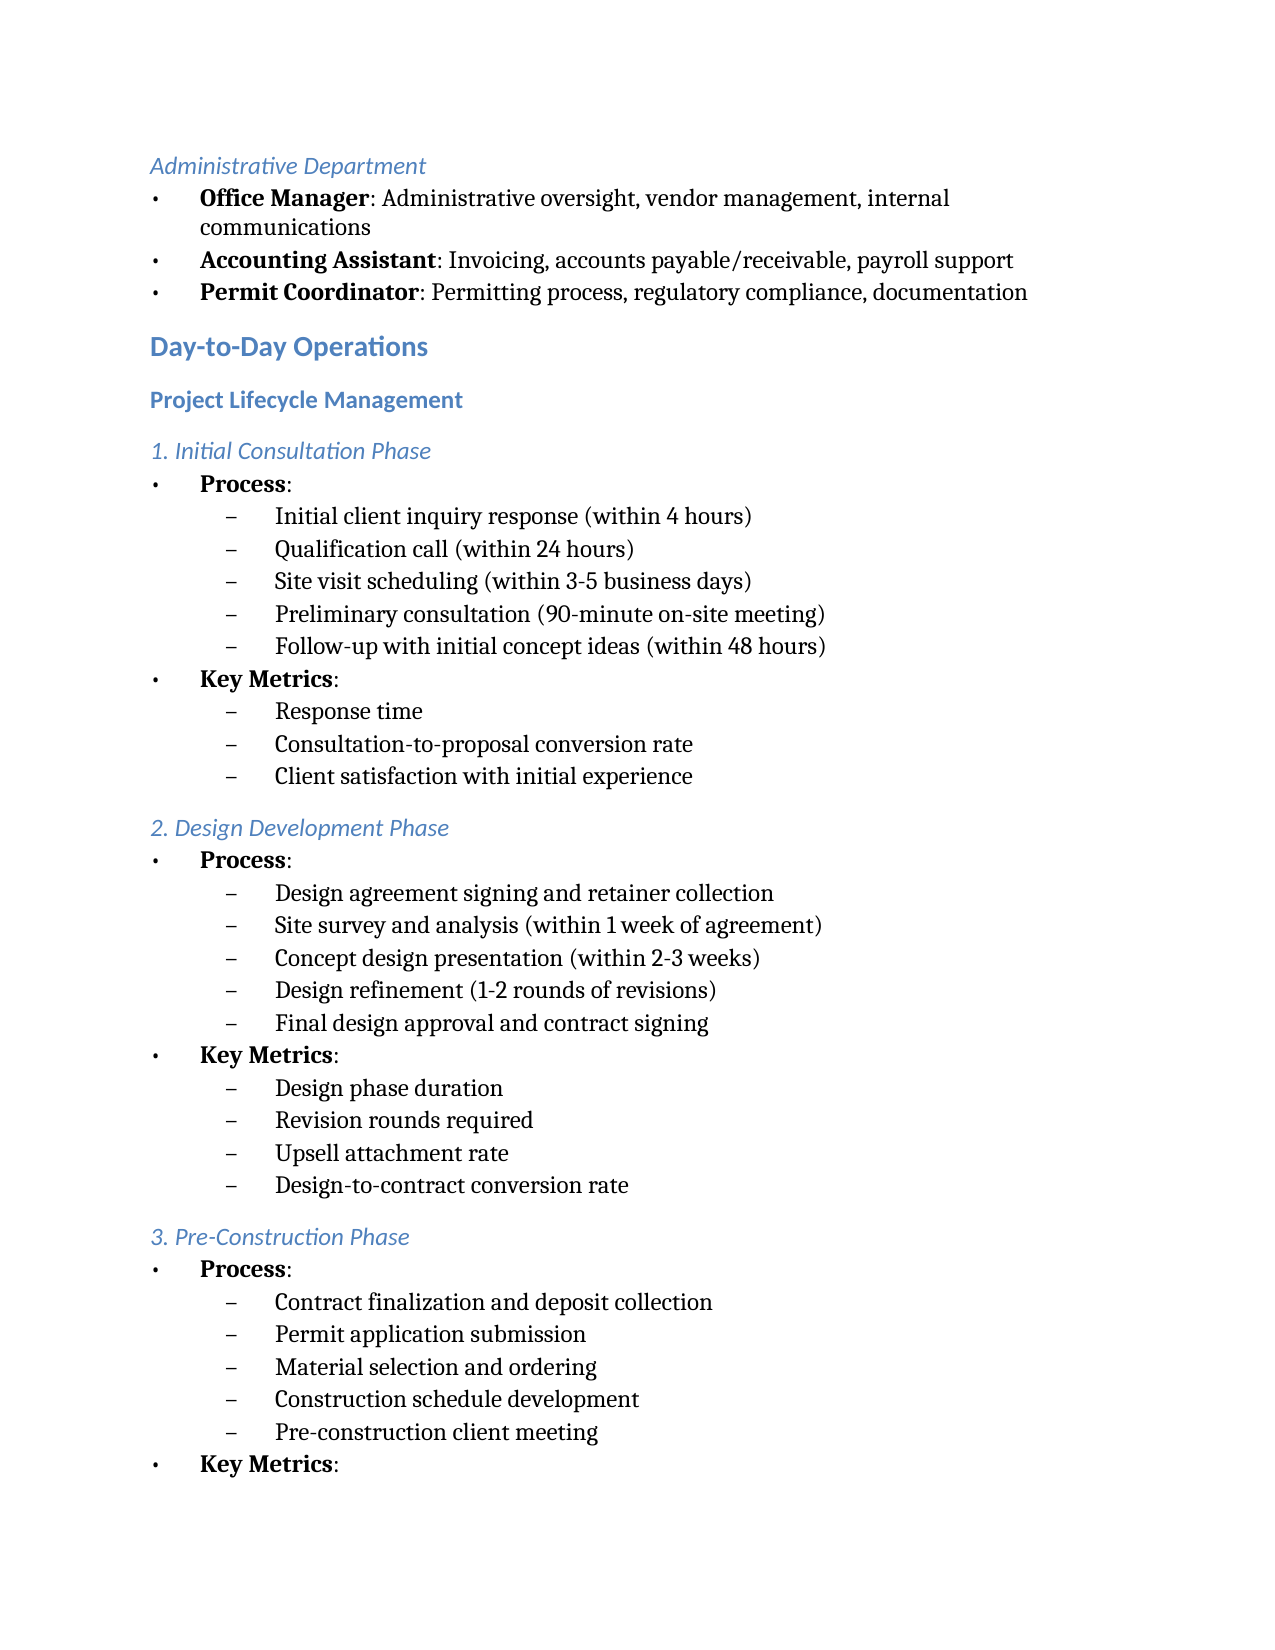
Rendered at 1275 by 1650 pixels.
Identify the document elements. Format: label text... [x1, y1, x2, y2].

list Client satisfaction with initial experience [225, 762, 1125, 791]
list Site survey and analysis (within 1 week of agreement) [225, 911, 1125, 940]
list Site visit scheduling (within 3-5 business days) [225, 567, 1125, 596]
list Permit Coordinator: Permitting process, regulatory compliance, documentation [150, 278, 1125, 307]
list Upsell attachment rate [225, 1138, 1125, 1167]
list Response time [225, 697, 1125, 726]
list Qualification call (within 24 hours) [225, 535, 1125, 563]
list Permit application submission [225, 1320, 1125, 1349]
list Follow-up with initial concept ideas (within 48 hours) [225, 632, 1125, 661]
list Key Metrics: [150, 665, 1125, 693]
list Process: [150, 1255, 1125, 1284]
list Design agreement signing and retainer collection [225, 878, 1125, 907]
list Key Metrics: [150, 1041, 1125, 1070]
list Office Manager: Administrative oversight, vendor management, internal communications [150, 184, 1125, 242]
list Final design approval and contract signing [225, 1008, 1125, 1037]
list Pre-construction client meeting [225, 1417, 1125, 1446]
list Preliminary consultation (90-minute on-site meeting) [225, 600, 1125, 628]
list Key Metrics: [150, 1450, 1125, 1479]
list Initial client inquiry response (within 4 hours) [225, 502, 1125, 531]
list Process: [150, 846, 1125, 875]
subtitle Administrative Department [150, 150, 1125, 181]
list Material selection and ordering [225, 1352, 1125, 1381]
list Design refinement (1-2 rounds of revisions) [225, 976, 1125, 1005]
list Process: [150, 470, 1125, 498]
subtitle 2. Design Development Phase [150, 812, 1125, 842]
list Consultation-to-proposal conversion rate [225, 730, 1125, 758]
list Contract finalization and deposit collection [225, 1287, 1125, 1316]
subtitle 3. Pre-Construction Phase [150, 1221, 1125, 1251]
list Concept design presentation (within 2-3 weeks) [225, 943, 1125, 972]
list Construction schedule development [225, 1385, 1125, 1414]
subtitle 1. Initial Consultation Phase [150, 435, 1125, 466]
list Revision rounds required [225, 1106, 1125, 1135]
subtitle Day-to-Day Operations [150, 328, 1125, 363]
list Design phase duration [225, 1073, 1125, 1102]
list Design-to-contract conversion rate [225, 1171, 1125, 1200]
list Accounting Assistant: Invoicing, accounts payable/receivable, payroll support [150, 246, 1125, 274]
subtitle Project Lifecycle Management [150, 384, 1125, 414]
